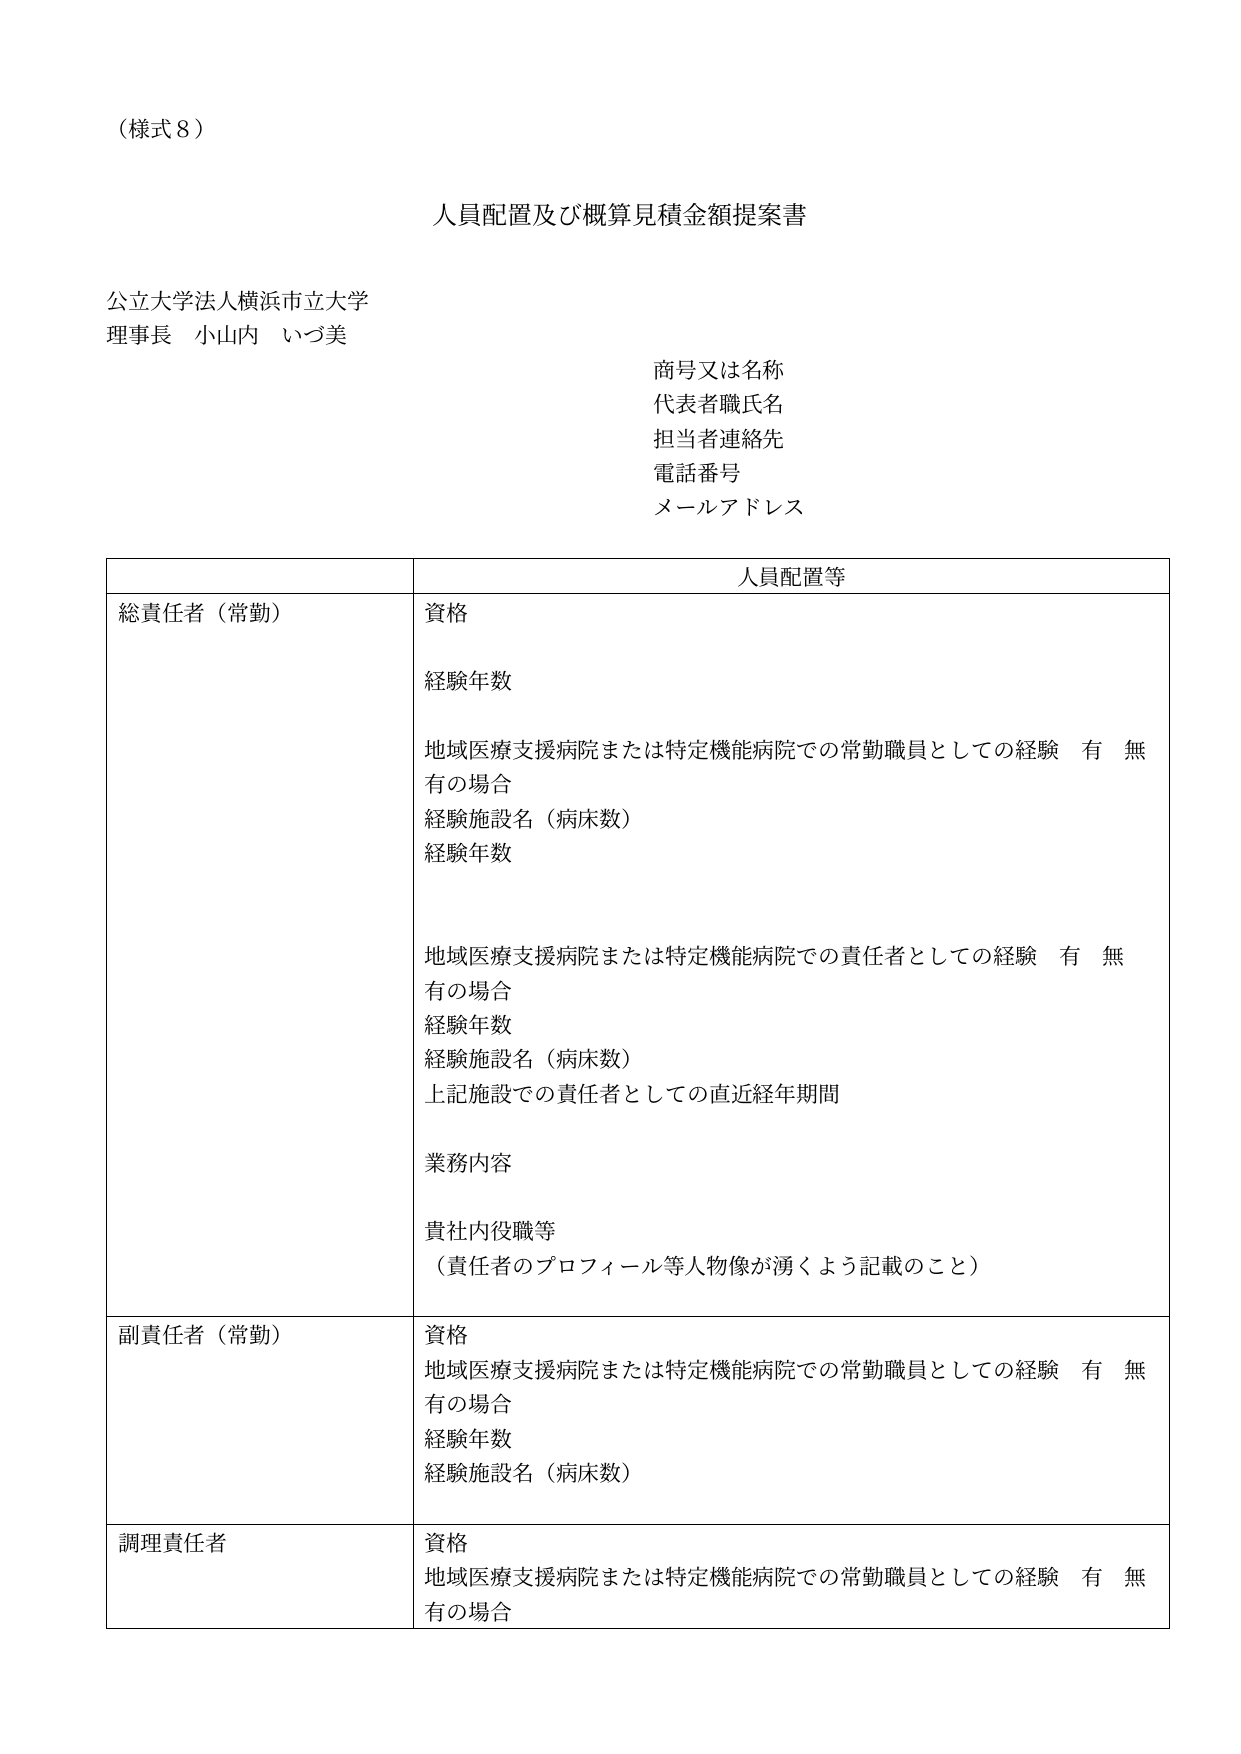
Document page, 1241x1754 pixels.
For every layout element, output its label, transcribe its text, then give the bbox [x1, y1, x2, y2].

text （様式８） [106, 111, 1134, 145]
text 代表者職氏名 [106, 386, 948, 420]
text 公立大学法人横浜市立大学 [106, 283, 1134, 317]
text 人員配置及び概算見積金額提案書 [106, 180, 1134, 248]
table_header 人員配置等 [414, 559, 1169, 593]
table_cell 総責任者（常勤） [107, 594, 413, 1316]
text 担当者連絡先 [106, 420, 1046, 455]
table_header [107, 559, 413, 593]
text 商号又は名称 [106, 352, 1046, 386]
table_cell 副責任者（常勤） [107, 1317, 413, 1523]
text 電話番号 [106, 455, 1046, 489]
table_cell 資格 経験年数 地域医療支援病院または特定機能病院での常勤職員としての経験 有 無 有の場合 経験施設名（病床数） 経験年数 地域医療支援病院または特定機能病院での責任者としての経験 有 無 有の場合 経験年数 経験施設名（病床数） 上記施設での責任者としての直近経年期間 業務内容 貴社内役職等 （責任者のプロフィール等人物像が湧くよう記載のこと） [414, 594, 1169, 1316]
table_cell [414, 1525, 1169, 1628]
text メールアドレス [106, 489, 959, 523]
table_cell 資格 地域医療支援病院または特定機能病院での常勤職員としての経験 有 無 有の場合 経験年数 経験施設名（病床数） [414, 1317, 1169, 1523]
text 理事長 小山内 いづ美 [106, 317, 1134, 352]
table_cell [107, 1525, 413, 1628]
